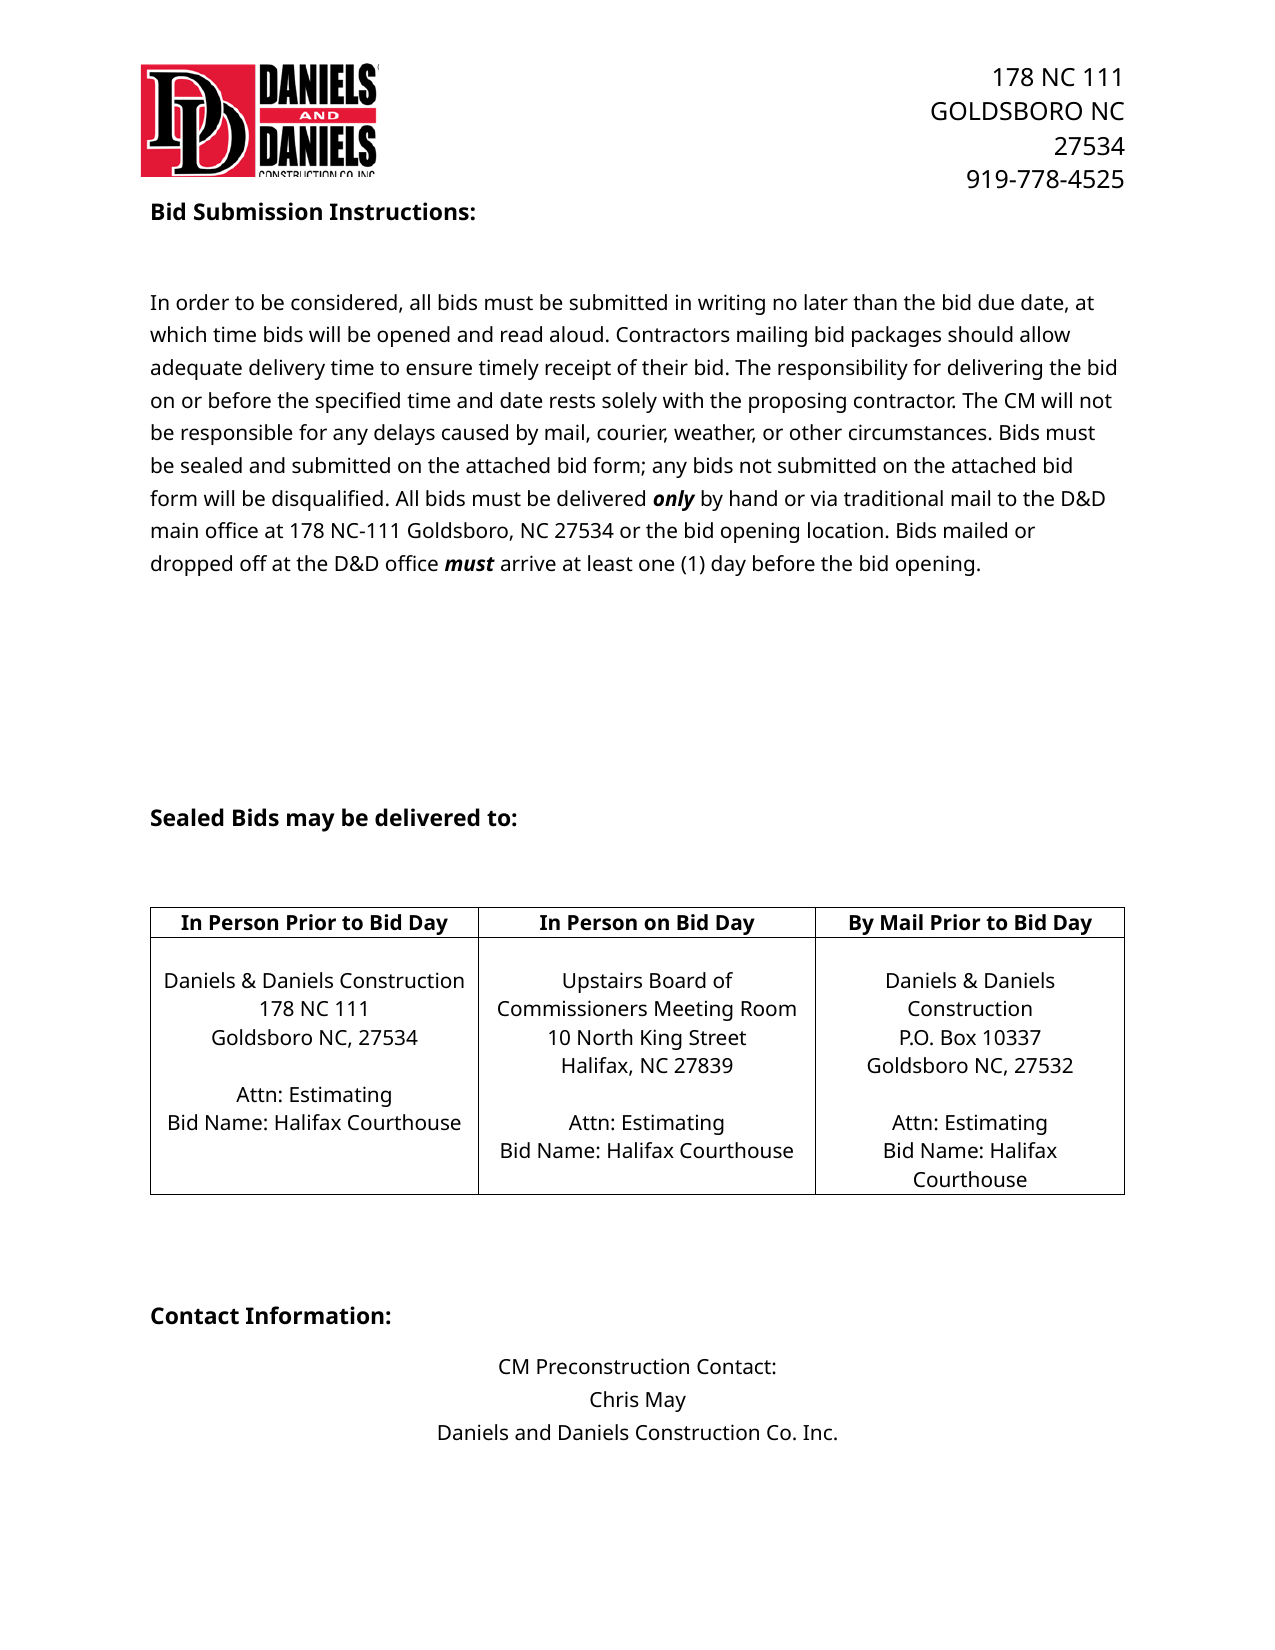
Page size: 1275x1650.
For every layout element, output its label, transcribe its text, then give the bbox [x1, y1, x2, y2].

table_header By Mail Prior to Bid Day [816, 908, 1124, 937]
picture [138, 63, 379, 176]
text Contact Information: [150, 1300, 1125, 1331]
text In order to be considered, all bids must be submitted in writing no later than the bid due date, at which time bids will be opened and read aloud. Contractors mailing bid packages should allow adequate delivery time to ensure timely receipt of their bid. The responsibility for delivering the bid on or before the specified time and date rests solely with the proposing contractor. The CM will not be responsible for any delays caused by mail, courier, weather, or other circumstances. Bids must be sealed and submitted on the attached bid form; any bids not submitted on the attached bid form will be disqualified. All bids must be delivered only by hand or via traditional mail to the D&D main office at 178 NC-111 Goldsboro, NC 27534 or the bid opening location. Bids mailed or dropped off at the D&D office must arrive at least one (1) day before the bid opening. [150, 288, 1125, 577]
table_header In Person on Bid Day [479, 908, 815, 937]
table_cell Daniels & Daniels Construction P.O. Box 10337 Goldsboro NC, 27532 Attn: Estimating Bid Name: Halifax Courthouse [816, 938, 1124, 1193]
table_cell Upstairs Board of Commissioners Meeting Room 10 North King Street Halifax, NC 27839 Attn: Estimating Bid Name: Halifax Courthouse [479, 938, 815, 1193]
table_cell Daniels & Daniels Construction 178 NC 111 Goldsboro NC, 27534 Attn: Estimating Bid Name: Halifax Courthouse [151, 938, 478, 1193]
text Sealed Bids may be delivered to: [150, 802, 1125, 833]
table_header In Person Prior to Bid Day [151, 908, 478, 937]
text Bid Submission Instructions: [150, 196, 1125, 227]
text CM Preconstruction Contact: Chris May Daniels and Daniels Construction Co. Inc. Estimating@DandDcc.com 919-778-4525 [150, 1352, 1125, 1446]
